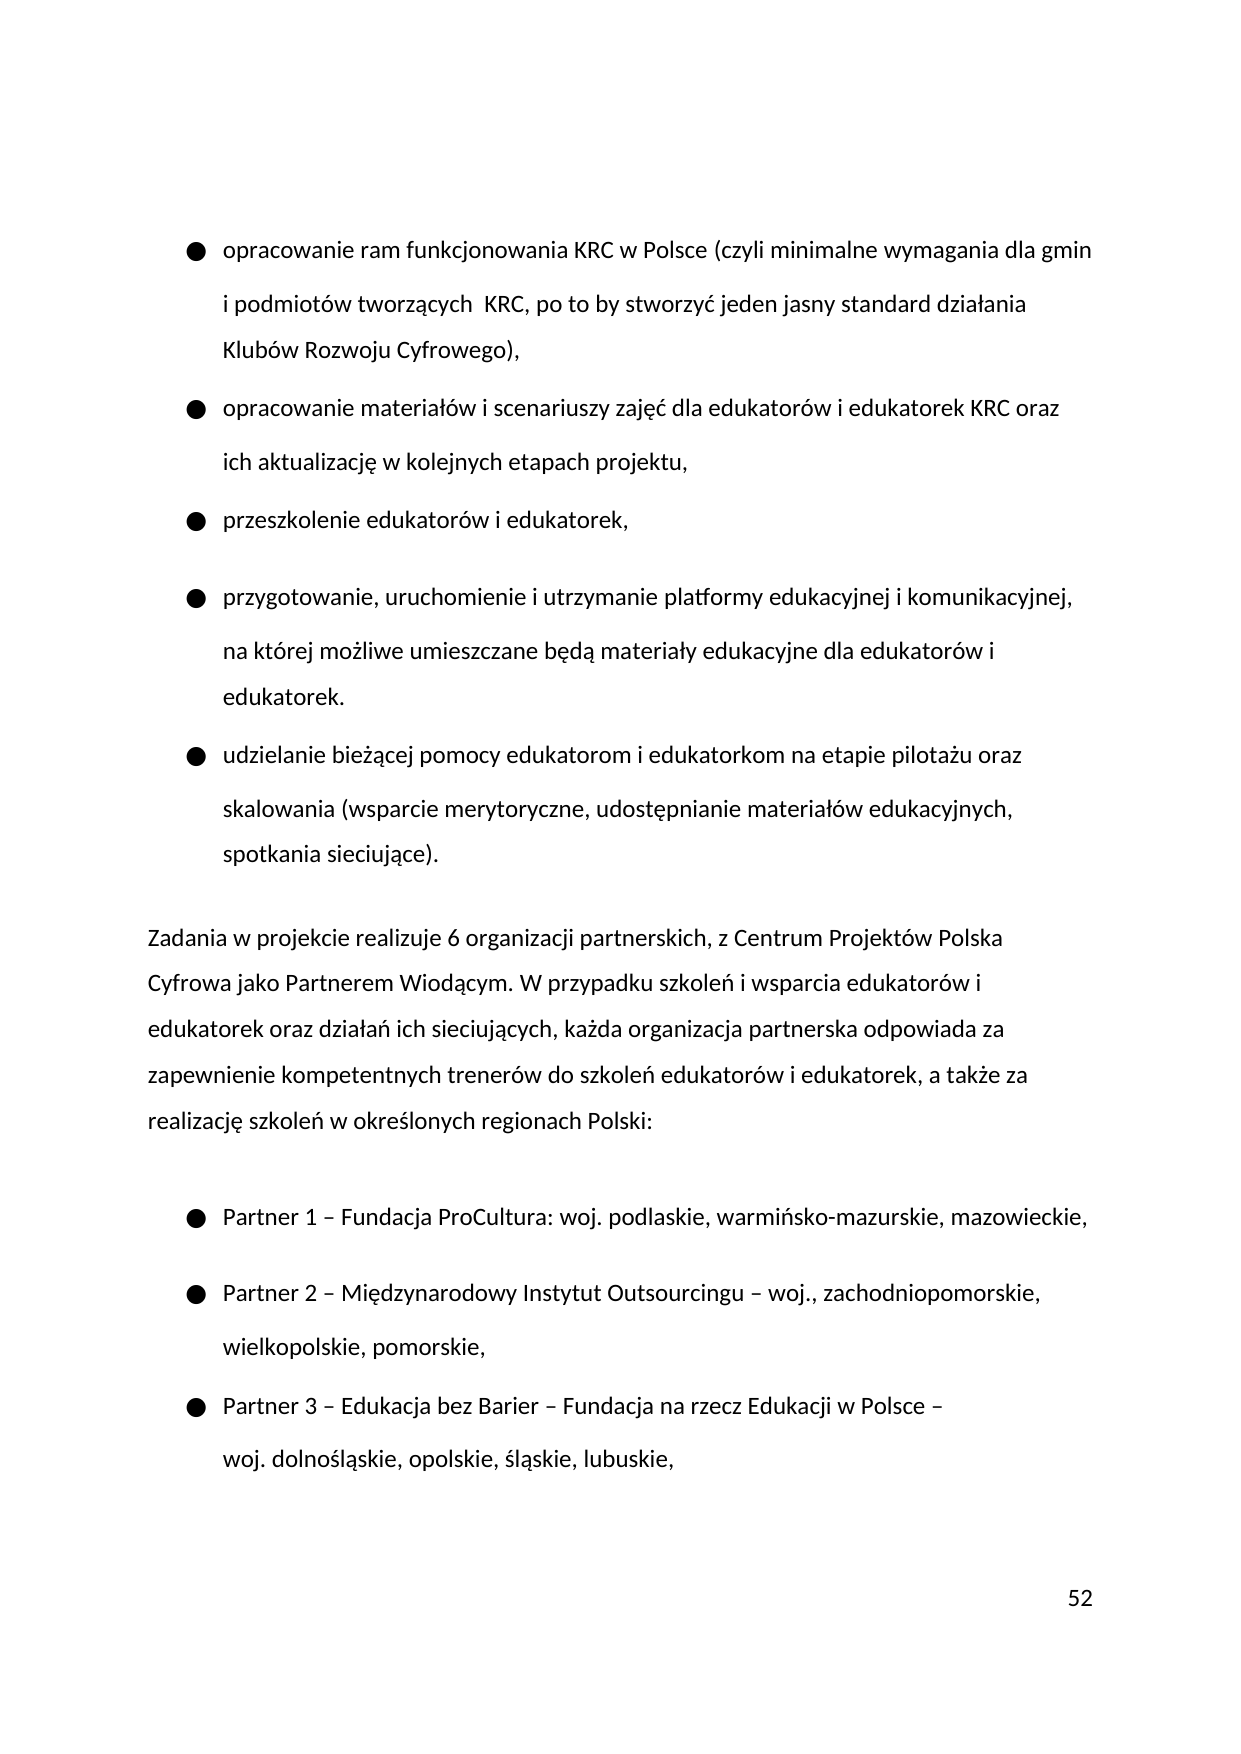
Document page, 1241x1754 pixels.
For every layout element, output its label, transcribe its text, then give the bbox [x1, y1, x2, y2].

list opracowanie materiałów i scenariuszy zajęć dla edukatorów i edukatorek KRC oraz ich aktualizację w kolejnych etapach projektu, [185, 379, 1093, 476]
list udzielanie bieżącej pomocy edukatorom i edukatorkom na etapie pilotażu oraz skalowania (wsparcie merytoryczne, udostępnianie materiałów edukacyjnych, spotkania sieciujące). [185, 726, 1093, 869]
list Partner 2 – Międzynarodowy Instytut Outsourcingu – woj., zachodniopomorskie, wielkopolskie, pomorskie, [185, 1265, 1093, 1362]
list opracowanie ram funkcjonowania KRC w Polsce (czyli minimalne wymagania dla gmin i podmiotów tworzących KRC, po to by stworzyć jeden jasny standard działania Klubów Rozwoju Cyfrowego), [185, 222, 1093, 364]
list Partner 1 – Fundacja ProCultura: woj. podlaskie, warmińsko-mazurskie, mazowieckie, [185, 1188, 1093, 1239]
list przygotowanie, uruchomienie i utrzymanie platformy edukacyjnej i komunikacyjnej, na której możliwe umieszczane będą materiały edukacyjne dla edukatorów i edukatorek. [185, 568, 1093, 711]
list Partner 3 – Edukacja bez Barier – Fundacja na rzecz Edukacji w Polsce – woj. dolnośląskie, opolskie, śląskie, lubuskie, [185, 1377, 1093, 1474]
text Zadania w projekcie realizuje 6 organizacji partnerskich, z Centrum Projektów Polska Cyfrowa jako Partnerem Wiodącym. W przypadku szkoleń i wsparcia edukatorów i edukatorek oraz działań ich sieciujących, każda organizacja partnerska odpowiada za zapewnienie kompetentnych trenerów do szkoleń edukatorów i edukatorek, a także za realizację szkoleń w określonych regionach Polski: [148, 922, 1093, 1135]
list przeszkolenie edukatorów i edukatorek, [185, 492, 1093, 543]
